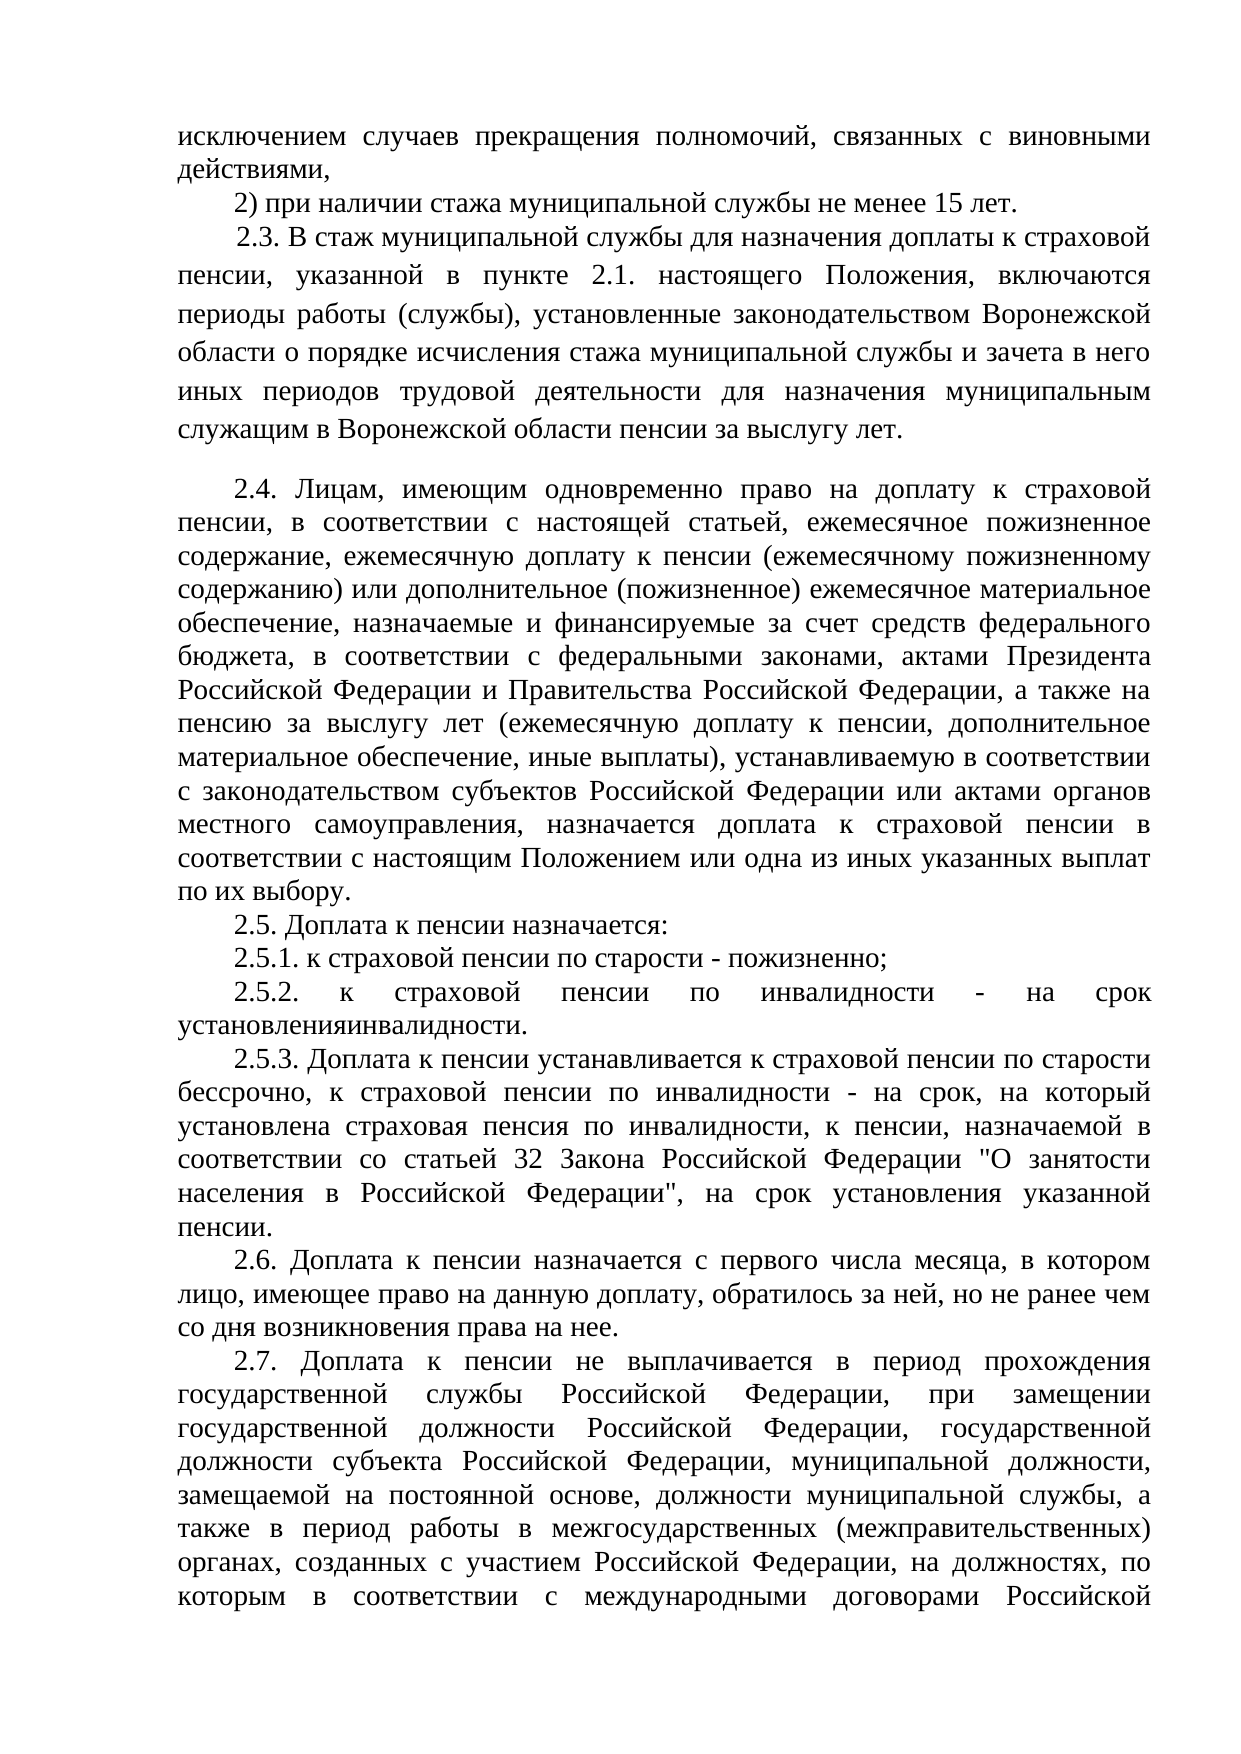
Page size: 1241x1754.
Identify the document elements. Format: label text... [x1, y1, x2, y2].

text 2.5. Доплата к пенсии назначается: [177, 907, 1152, 940]
text 2) при наличии стажа муниципальной службы не менее 15 лет. [177, 185, 1152, 219]
text 2.4. Лицам, имеющим одновременно право на доплату к страховой пенсии, в соответствии с настоящей статьей, ежемесячное пожизненное содержание, ежемесячную доплату к пенсии (ежемесячному пожизненному содержанию) или дополнительное (пожизненное) ежемесячное материальное обеспечение, назначаемые и финансируемые за счет средств федерального бюджета, в соответствии с федеральными законами, актами Президента Российской Федерации и Правительства Российской Федерации, а также на пенсию за выслугу лет (ежемесячную доплату к пенсии, дополнительное материальное обеспечение, иные выплаты), устанавливаемую в соответствии с законодательством субъектов Российской Федерации или актами органов местного самоуправления, назначается доплата к страховой пенсии в соответствии с настоящим Положением или одна из иных указанных выплат по их выбору. [177, 471, 1152, 907]
text 2.5.1. к страховой пенсии по старости - пожизненно; [177, 940, 1152, 974]
text 2.5.3. Доплата к пенсии устанавливается к страховой пенсии по старости бессрочно, к страховой пенсии по инвалидности - на срок, на который установлена страховая пенсия по инвалидности, к пенсии, назначаемой в соответствии со статьей 32 Закона Российской Федерации "О занятости населения в Российской Федерации", на срок установления указанной пенсии. [177, 1041, 1152, 1242]
text 2.3. В стаж муниципальной службы для назначения доплаты к страховой пенсии, указанной в пункте 2.1. настоящего Положения, включаются периоды работы (службы), установленные законодательством Воронежской области о порядке исчисления стажа муниципальной службы и зачета в него иных периодов трудовой деятельности для назначения муниципальным служащим в Воронежской области пенсии за выслугу лет. [177, 219, 1152, 445]
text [177, 1343, 1152, 1611]
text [177, 118, 1152, 185]
text 2.5.2. к страховой пенсии по инвалидности - на срок установленияинвалидности. [177, 974, 1152, 1041]
text 2.6. Доплата к пенсии назначается с первого числа месяца, в котором лицо, имеющее право на данную доплату, обратилось за ней, но не ранее чем со дня возникновения права на нее. [177, 1242, 1152, 1343]
